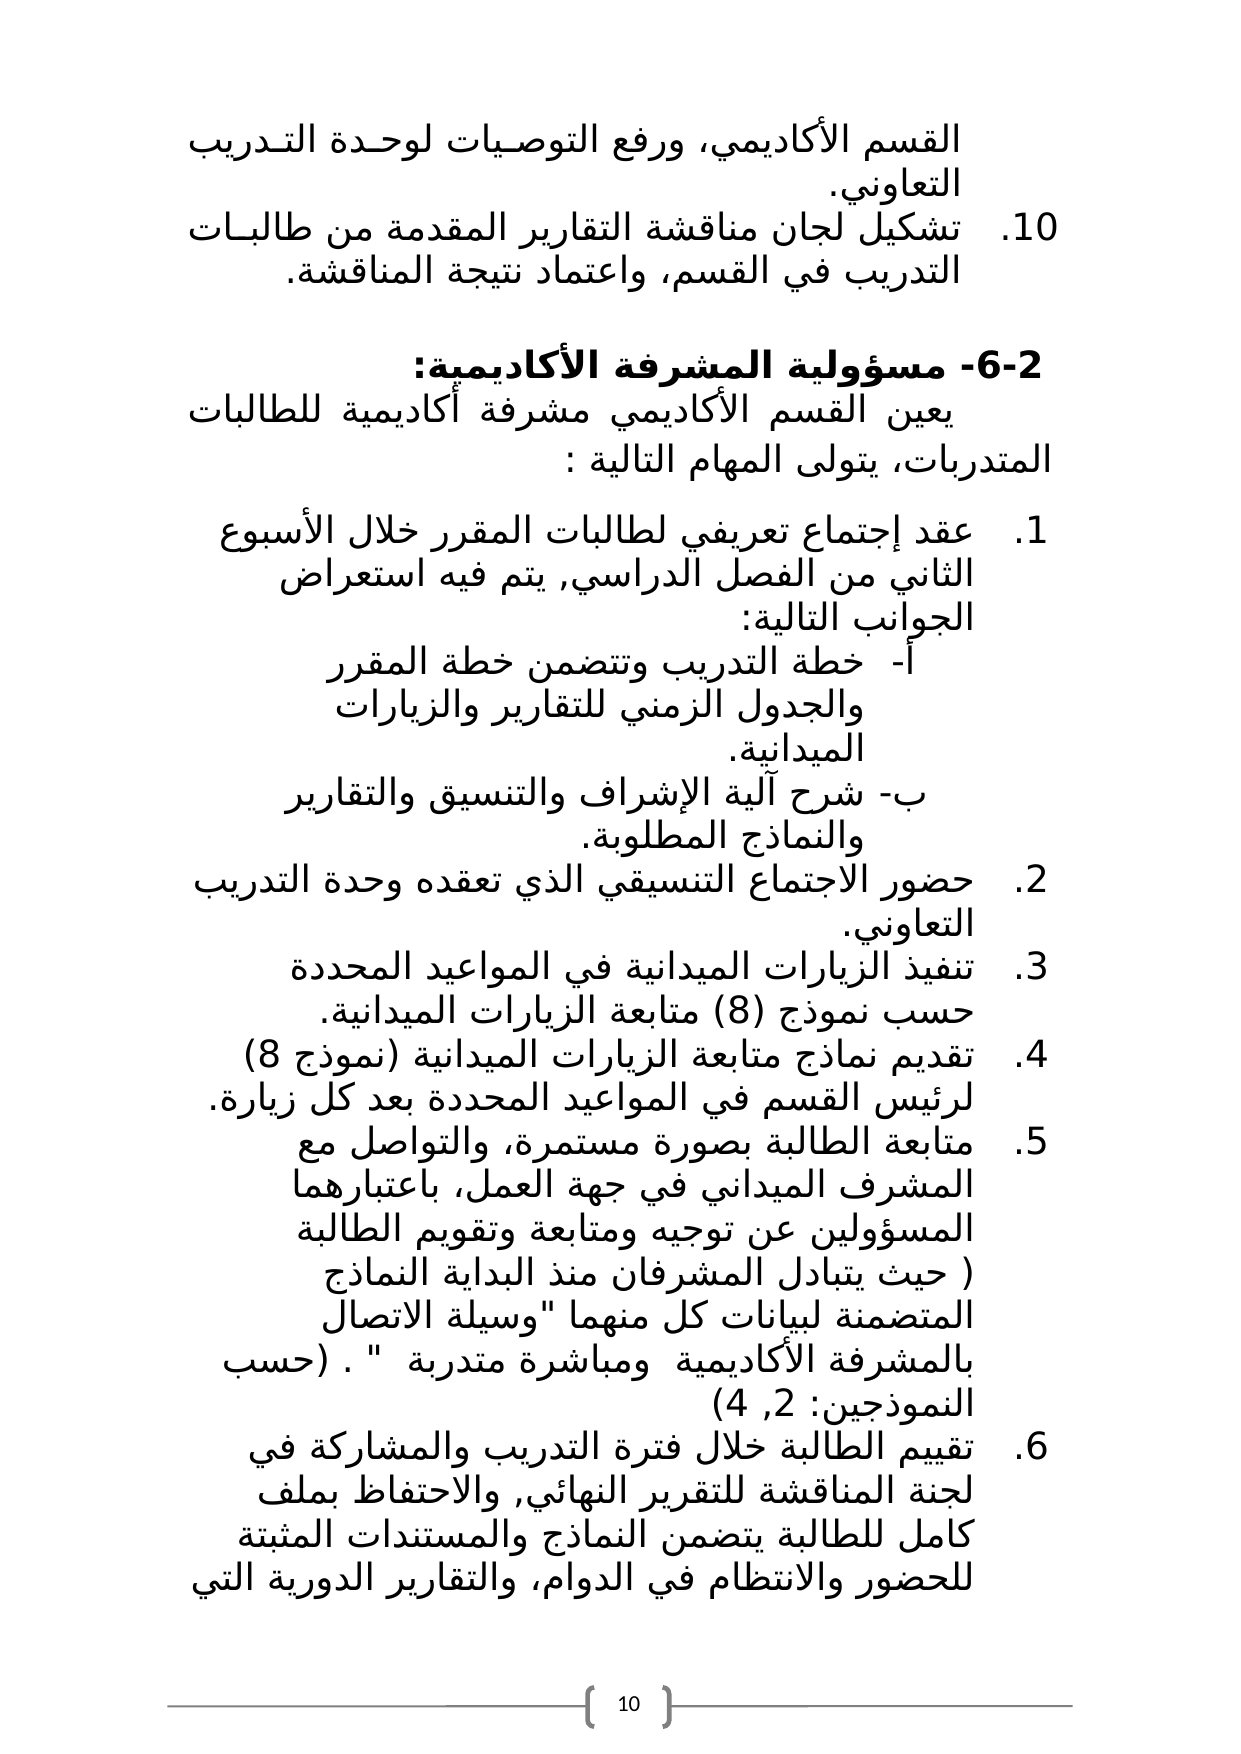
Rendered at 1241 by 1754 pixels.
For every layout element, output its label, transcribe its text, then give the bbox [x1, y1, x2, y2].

list تنفيذ الزيارات الميدانية في المواعيد المحددة حسب نموذج (8) متابعة الزيارات الميدانية. [187, 945, 1013, 1032]
list متابعة الطالبة بصورة مستمرة، والتواصل مع المشرف الميداني في جهة العمل، باعتبارهما المسؤولين عن توجيه ومتابعة وتقويم الطالبة ( حيث يتبادل المشرفان منذ البداية النماذج المتضمنة لبيانات كل منهما "وسيلة الاتصال بالمشرفة الأكاديمية ومباشرة متدربة " . (حسب النموذجين: 2, 4) [187, 1119, 1013, 1425]
list شرح آلية الإشراف والتنسيق والتقارير والنماذج المطلوبة. [187, 770, 903, 858]
list حضور الاجتماع التنسيقي الذي تعقده وحدة التدريب التعاوني. [187, 858, 1013, 945]
list تقديم نماذج متابعة الزيارات الميدانية (نموذج 8) لرئيس القسم في المواعيد المحددة بعد كل زيارة. [187, 1032, 1013, 1119]
list تشكيل لجان مناقشة التقارير المقدمة من طالبات التدريب في القسم، واعتماد نتيجة المناقشة. [187, 205, 999, 293]
text يعين القسم الأكاديمي مشرفة أكاديمية للطالبات المتدربات، يتولى المهام التالية : [187, 387, 1053, 481]
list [187, 118, 999, 205]
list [187, 1425, 1013, 1599]
list عقد إجتماع تعريفي لطالبات المقرر خلال الأسبوع الثاني من الفصل الدراسي, يتم فيه استعراض الجوانب التالية: [187, 508, 1013, 639]
text 6-2- مسؤولية المشرفة الأكاديمية: [187, 344, 1053, 387]
list خطة التدريب وتتضمن خطة المقرر والجدول الزمني للتقارير والزيارات الميدانية. [187, 639, 903, 770]
